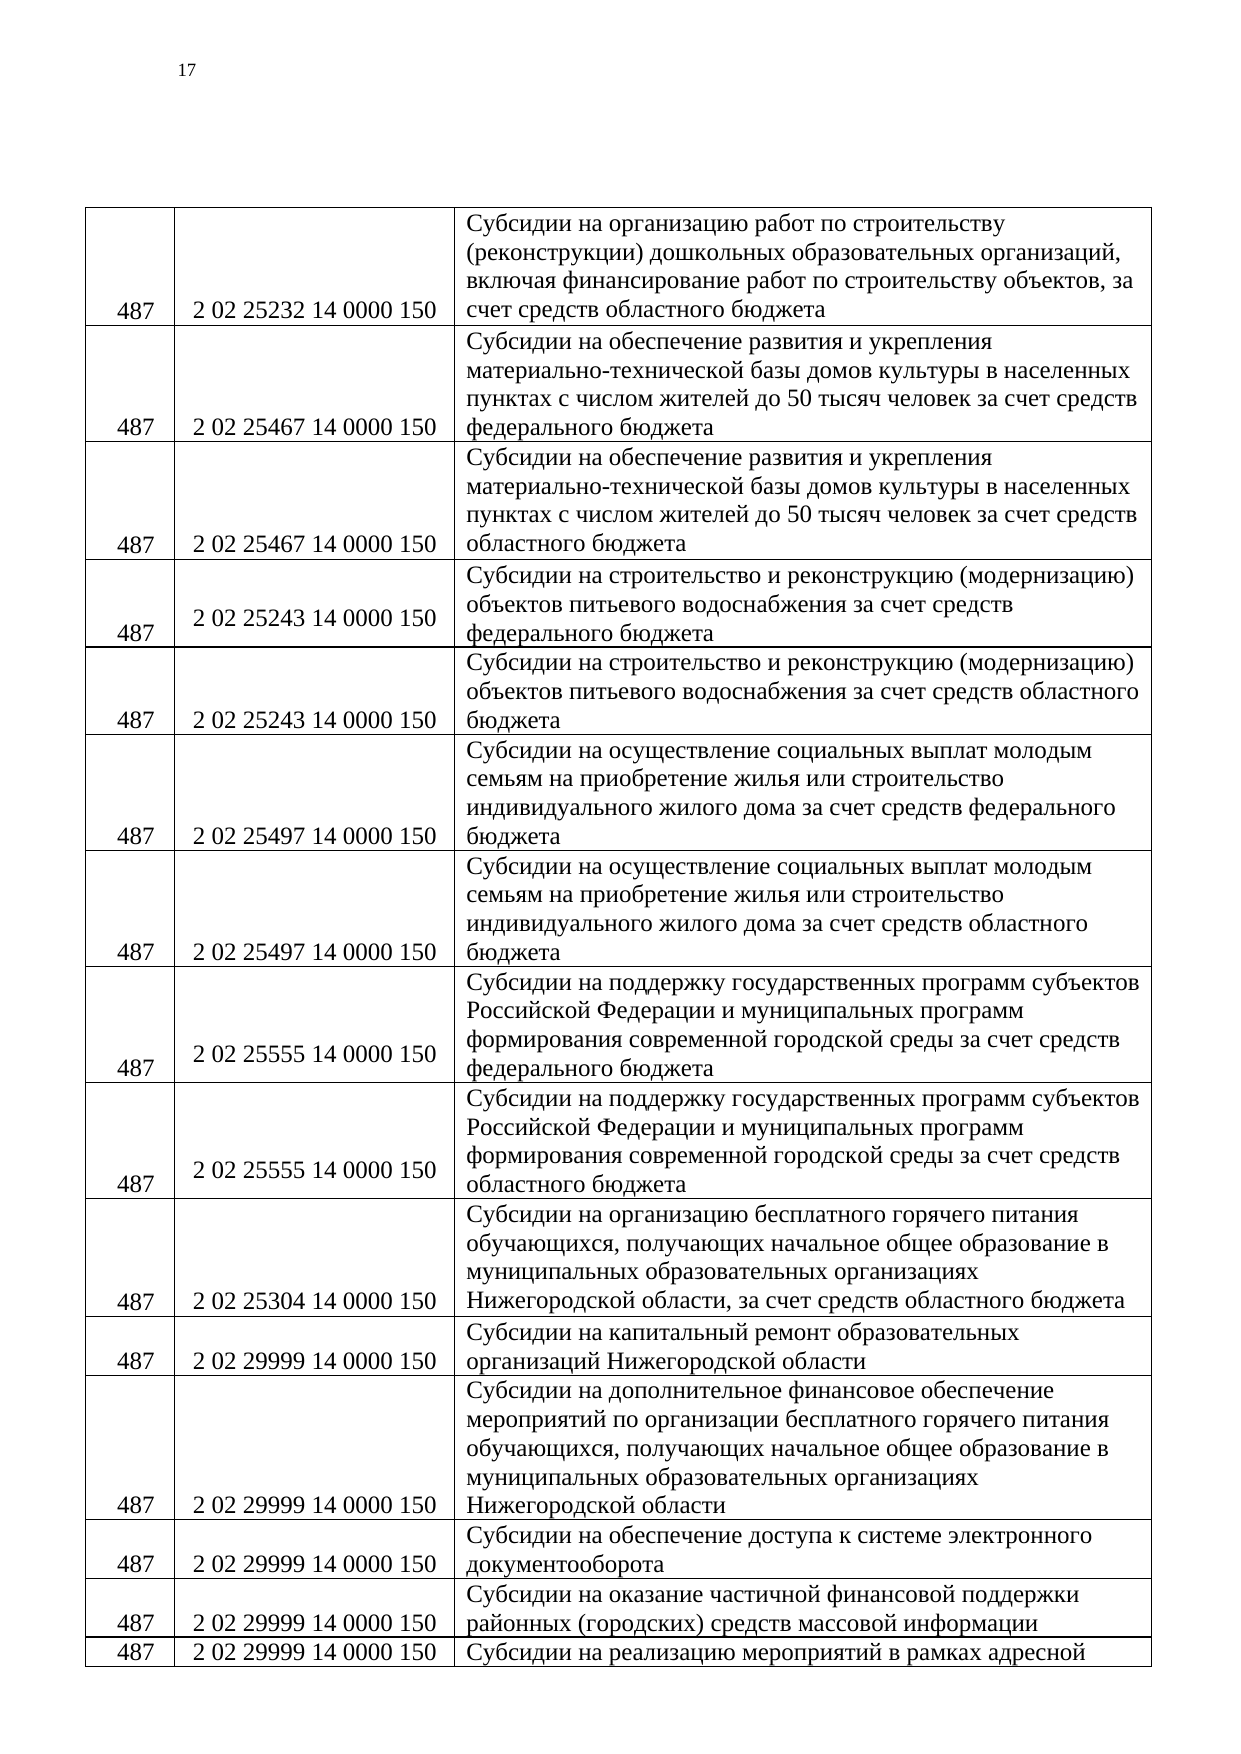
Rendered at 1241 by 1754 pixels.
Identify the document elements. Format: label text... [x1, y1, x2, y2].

table_cell 487 [86, 326, 174, 441]
table_cell Субсидии на обеспечение развития и укрепления материально-технической базы домов культуры в населенных пунктах с числом жителей до 50 тысяч человек за счет средств областного бюджета [455, 442, 1151, 559]
table_cell Субсидии на строительство и реконструкцию (модернизацию) объектов питьевого водоснабжения за счет средств федерального бюджета [455, 560, 1151, 646]
table_cell Субсидии на капитальный ремонт образовательных организаций Нижегородской области [455, 1317, 1151, 1374]
table_cell Субсидии на осуществление социальных выплат молодым семьям на приобретение жилья или строительство индивидуального жилого дома за счет средств федерального бюджета [455, 735, 1151, 850]
table_cell 487 [86, 1520, 174, 1578]
table_cell Субсидии на поддержку государственных программ субъектов Российской Федерации и муниципальных программ формирования современной городской среды за счет средств федерального бюджета [455, 967, 1151, 1082]
table_cell 487 [86, 851, 174, 966]
table_cell 2 02 25497 14 0000 150 [175, 851, 454, 966]
table_cell Субсидии на организацию бесплатного горячего питания обучающихся, получающих начальное общее образование в муниципальных образовательных организациях Нижегородской области, за счет средств областного бюджета [455, 1199, 1151, 1316]
table_cell 487 [86, 560, 174, 646]
table_cell 487 [86, 735, 174, 850]
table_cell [175, 208, 454, 325]
table_cell Субсидии на дополнительное финансовое обеспечение мероприятий по организации бесплатного горячего питания обучающихся, получающих начальное общее образование в муниципальных образовательных организациях Нижегородской области [455, 1376, 1151, 1519]
table_cell 2 02 29999 14 0000 150 [175, 1376, 454, 1519]
table_cell 487 [86, 1083, 174, 1198]
table_cell 487 [86, 1376, 174, 1519]
table_cell 2 02 29999 14 0000 150 [175, 1317, 454, 1374]
table_cell Субсидии на оказание частичной финансовой поддержки районных (городских) средств массовой информации [455, 1579, 1151, 1636]
table_cell 487 [86, 967, 174, 1082]
table_cell Субсидии на осуществление социальных выплат молодым семьям на приобретение жилья или строительство индивидуального жилого дома за счет средств областного бюджета [455, 851, 1151, 966]
table_cell 2 02 29999 14 0000 150 [175, 1520, 454, 1578]
table_cell Субсидии на организацию работ по строительству (реконструкции) дошкольных образовательных организаций, включая финансирование работ по строительству объектов, за счет средств областного бюджета [455, 208, 1151, 325]
table_cell 487 [86, 1317, 174, 1374]
table_cell Субсидии на строительство и реконструкцию (модернизацию) объектов питьевого водоснабжения за счет средств областного бюджета [455, 648, 1151, 734]
table_cell 2 02 25497 14 0000 150 [175, 735, 454, 850]
table_cell 2 02 25304 14 0000 150 [175, 1199, 454, 1316]
table_cell 487 [86, 442, 174, 559]
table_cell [175, 1579, 454, 1636]
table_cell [455, 1638, 1151, 1666]
table_cell 2 02 25555 14 0000 150 [175, 967, 454, 1082]
table_cell 487 [86, 208, 174, 325]
table_cell 2 02 25467 14 0000 150 [175, 442, 454, 559]
table_cell 487 [86, 648, 174, 734]
table_cell 2 02 25243 14 0000 150 [175, 560, 454, 646]
table_cell 2 02 25243 14 0000 150 [175, 648, 454, 734]
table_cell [175, 1638, 454, 1666]
table_cell Субсидии на обеспечение доступа к системе электронного документооборота [455, 1520, 1151, 1578]
table_cell 487 [86, 1579, 174, 1636]
table_cell 2 02 25555 14 0000 150 [175, 1083, 454, 1198]
table_cell 487 [86, 1199, 174, 1316]
table_cell 487 [86, 1638, 174, 1666]
table_cell Субсидии на поддержку государственных программ субъектов Российской Федерации и муниципальных программ формирования современной городской среды за счет средств областного бюджета [455, 1083, 1151, 1198]
table_cell Субсидии на обеспечение развития и укрепления материально-технической базы домов культуры в населенных пунктах с числом жителей до 50 тысяч человек за счет средств федерального бюджета [455, 326, 1151, 441]
table_cell 2 02 25467 14 0000 150 [175, 326, 454, 441]
